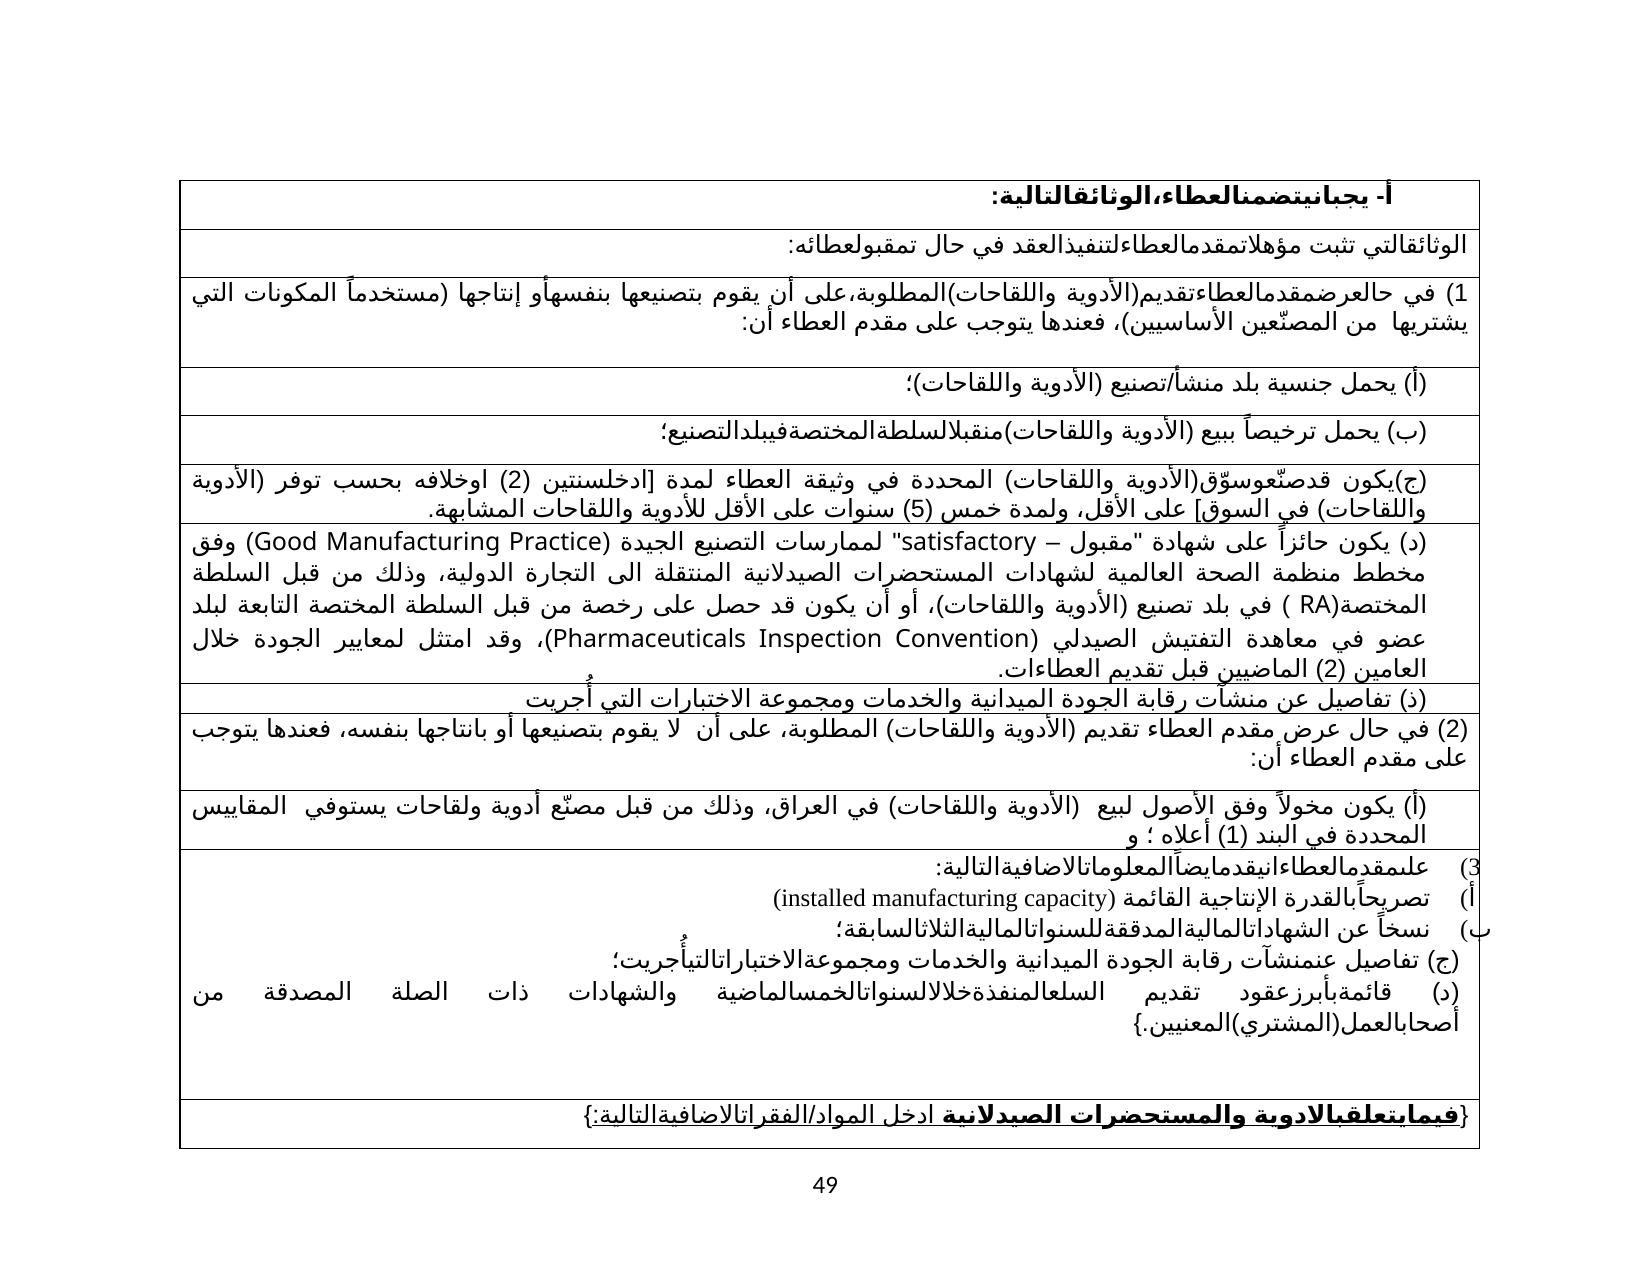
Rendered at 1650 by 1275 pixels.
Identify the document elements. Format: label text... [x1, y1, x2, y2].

table_cell أ- يجبانيتضمنالعطاء،الوثائقالتالية: [181, 181, 1479, 228]
table_cell 1) في حالعرضمقدمالعطاءتقديم(الأدوية واللقاحات)المطلوبة،على أن يقوم بتصنيعها بنفسهأو إنتاجها (مستخدماً المكونات التي يشتريها من المصنّعين الأساسيين)، فعندها يتوجب على مقدم العطاء أن: [181, 278, 1479, 367]
table_cell (ج)يكون قدصنّعوسوّق(الأدوية واللقاحات) المحددة في وثيقة العطاء لمدة [ادخلسنتين (2) اوخلافه بحسب توفر (الأدوية واللقاحات) في السوق] على الأقل، ولمدة خمس (5) سنوات على الأقل للأدوية واللقاحات المشابهة. [181, 465, 1479, 522]
table_cell (د) يكون حائزاً على شهادة "مقبول – satisfactory" لممارسات التصنيع الجيدة (Good Manufacturing Practice) وفق مخطط منظمة الصحة العالمية لشهادات المستحضرات الصيدلانية المنتقلة الى التجارة الدولية، وذلك من قبل السلطة المختصة(RA ) في بلد تصنيع (الأدوية واللقاحات)، أو أن يكون قد حصل على رخصة من قبل السلطة المختصة التابعة لبلد عضو في معاهدة التفتيش الصيدلي (Pharmaceuticals Inspection Convention)، وقد امتثل لمعايير الجودة خلال العامين (2) الماضيين قبل تقديم العطاءات. [181, 524, 1479, 683]
table_cell علىمقدمالعطاءانيقدمايضاًالمعلوماتالاضافيةالتالية: تصريحاًبالقدرة الإنتاجية القائمة (installed manufacturing capacity) نسخاً عن الشهاداتالماليةالمدققةللسنواتالماليةالثلاثالسابقة؛ (ج) تفاصيل عنمنشآت رقابة الجودة الميدانية والخدمات ومجموعةالاختباراتالتيأُجريت؛ (د) قائمةبأبرزعقود تقديم السلعالمنفذةخلالالسنواتالخمسالماضية والشهادات ذات الصلة المصدقة من أصحابالعمل(المشتري)المعنيين.} [181, 850, 1479, 1099]
table_cell (2) في حال عرض مقدم العطاء تقديم (الأدوية واللقاحات) المطلوبة، على أن لا يقوم بتصنيعها أو بانتاجها بنفسه، فعندها يتوجب على مقدم العطاء أن: [181, 714, 1479, 790]
table_cell الوثائقالتي تثبت مؤهلاتمقدمالعطاءلتنفيذالعقد في حال تمقبولعطائه: [181, 230, 1479, 277]
table_cell (ذ) تفاصيل عن منشآت رقابة الجودة الميدانية والخدمات ومجموعة الاختبارات التي أُجريت [181, 684, 1479, 713]
table_cell (أ) يكون مخولاً وفق الأصول لبيع (الأدوية واللقاحات) في العراق، وذلك من قبل مصنّع أدوية ولقاحات يستوفي المقاييس المحددة في البند (1) أعلاه ؛ و [181, 791, 1479, 849]
table_cell {فيمايتعلقبالادوية والمستحضرات الصيدلانية ادخل المواد/الفقراتالاضافيةالتالية:} [181, 1100, 1479, 1148]
table_cell (ب) يحمل ترخيصاً ببيع (الأدوية واللقاحات)منقبلالسلطةالمختصةفيبلدالتصنيع؛ [181, 416, 1479, 464]
table_cell (أ) يحمل جنسية بلد منشأ/تصنيع (الأدوية واللقاحات)؛ [181, 368, 1479, 415]
